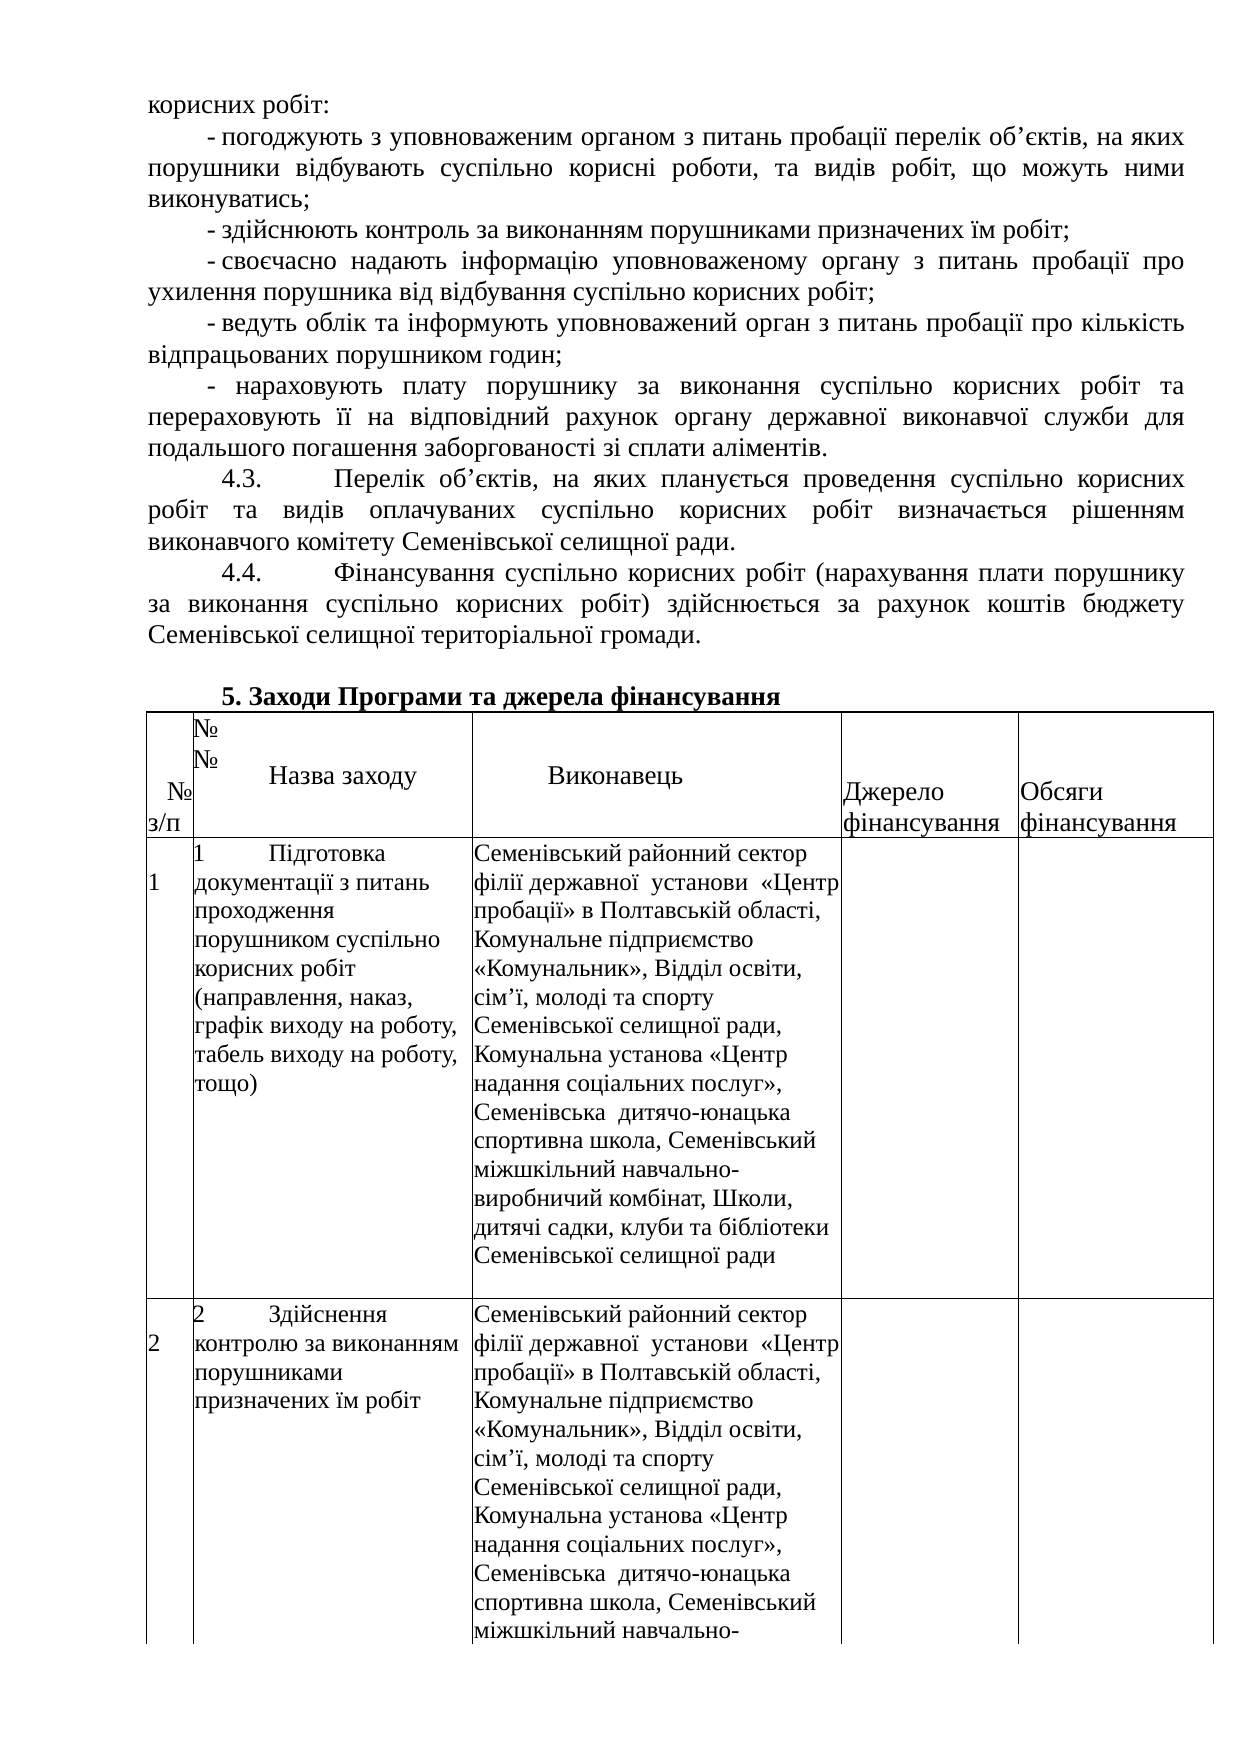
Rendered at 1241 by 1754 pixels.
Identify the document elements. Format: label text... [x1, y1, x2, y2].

text 5. Заходи Програми та джерела фінансування [148, 680, 1186, 711]
table_cell [1019, 838, 1213, 1298]
table_cell 22 [147, 1299, 193, 1644]
table_header Назва заходу [194, 713, 472, 837]
table_header № № № з/п [147, 713, 193, 837]
text - здійснюють контроль за виконанням порушниками призначених їм робіт; [148, 213, 1186, 244]
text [148, 88, 1186, 120]
table_cell Підготовка документації з питань проходження порушником суспільно корисних робіт (направлення, наказ, графік виходу на роботу, табель виходу на роботу, тощо) [194, 838, 472, 1298]
table_cell 11 [147, 838, 193, 1298]
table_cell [473, 1299, 841, 1644]
text 4.3. Перелік об’єктів, на яких планується проведення суспільно корисних робіт та видів оплачуваних суспільно корисних робіт визначається рішенням виконавчого комітету Семенівської селищної ради. [148, 462, 1186, 556]
text 4.4. Фінансування суспільно корисних робіт (нарахування плати порушнику за виконання суспільно корисних робіт) здійснюється за рахунок коштів бюджету Семенівської селищної територіальної громади. [148, 556, 1186, 649]
text - нараховують плату порушнику за виконання суспільно корисних робіт та перераховують її на відповідний рахунок органу державної виконавчої служби для подальшого погашення заборгованості зі сплати аліментів. [148, 369, 1186, 462]
table_cell [842, 838, 1018, 1298]
table_cell [1019, 1299, 1213, 1644]
text - своєчасно надають інформацію уповноваженому органу з питань пробації про ухилення порушника від відбування суспільно корисних робіт; [148, 244, 1186, 307]
table_header Виконавець [473, 713, 841, 837]
table_header Обсяги фінансування [1019, 713, 1213, 837]
table_header Джерело фінансування [842, 713, 1018, 837]
table_cell [842, 1299, 1018, 1644]
text - погоджують з уповноваженим органом з питань пробації перелік об’єктів, на яких порушники відбувають суспільно корисні роботи, та видів робіт, що можуть ними виконуватись; [148, 120, 1186, 213]
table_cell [194, 1299, 472, 1644]
text - ведуть облік та інформують уповноважений орган з питань пробації про кількість відпрацьованих порушником годин; [148, 307, 1186, 369]
